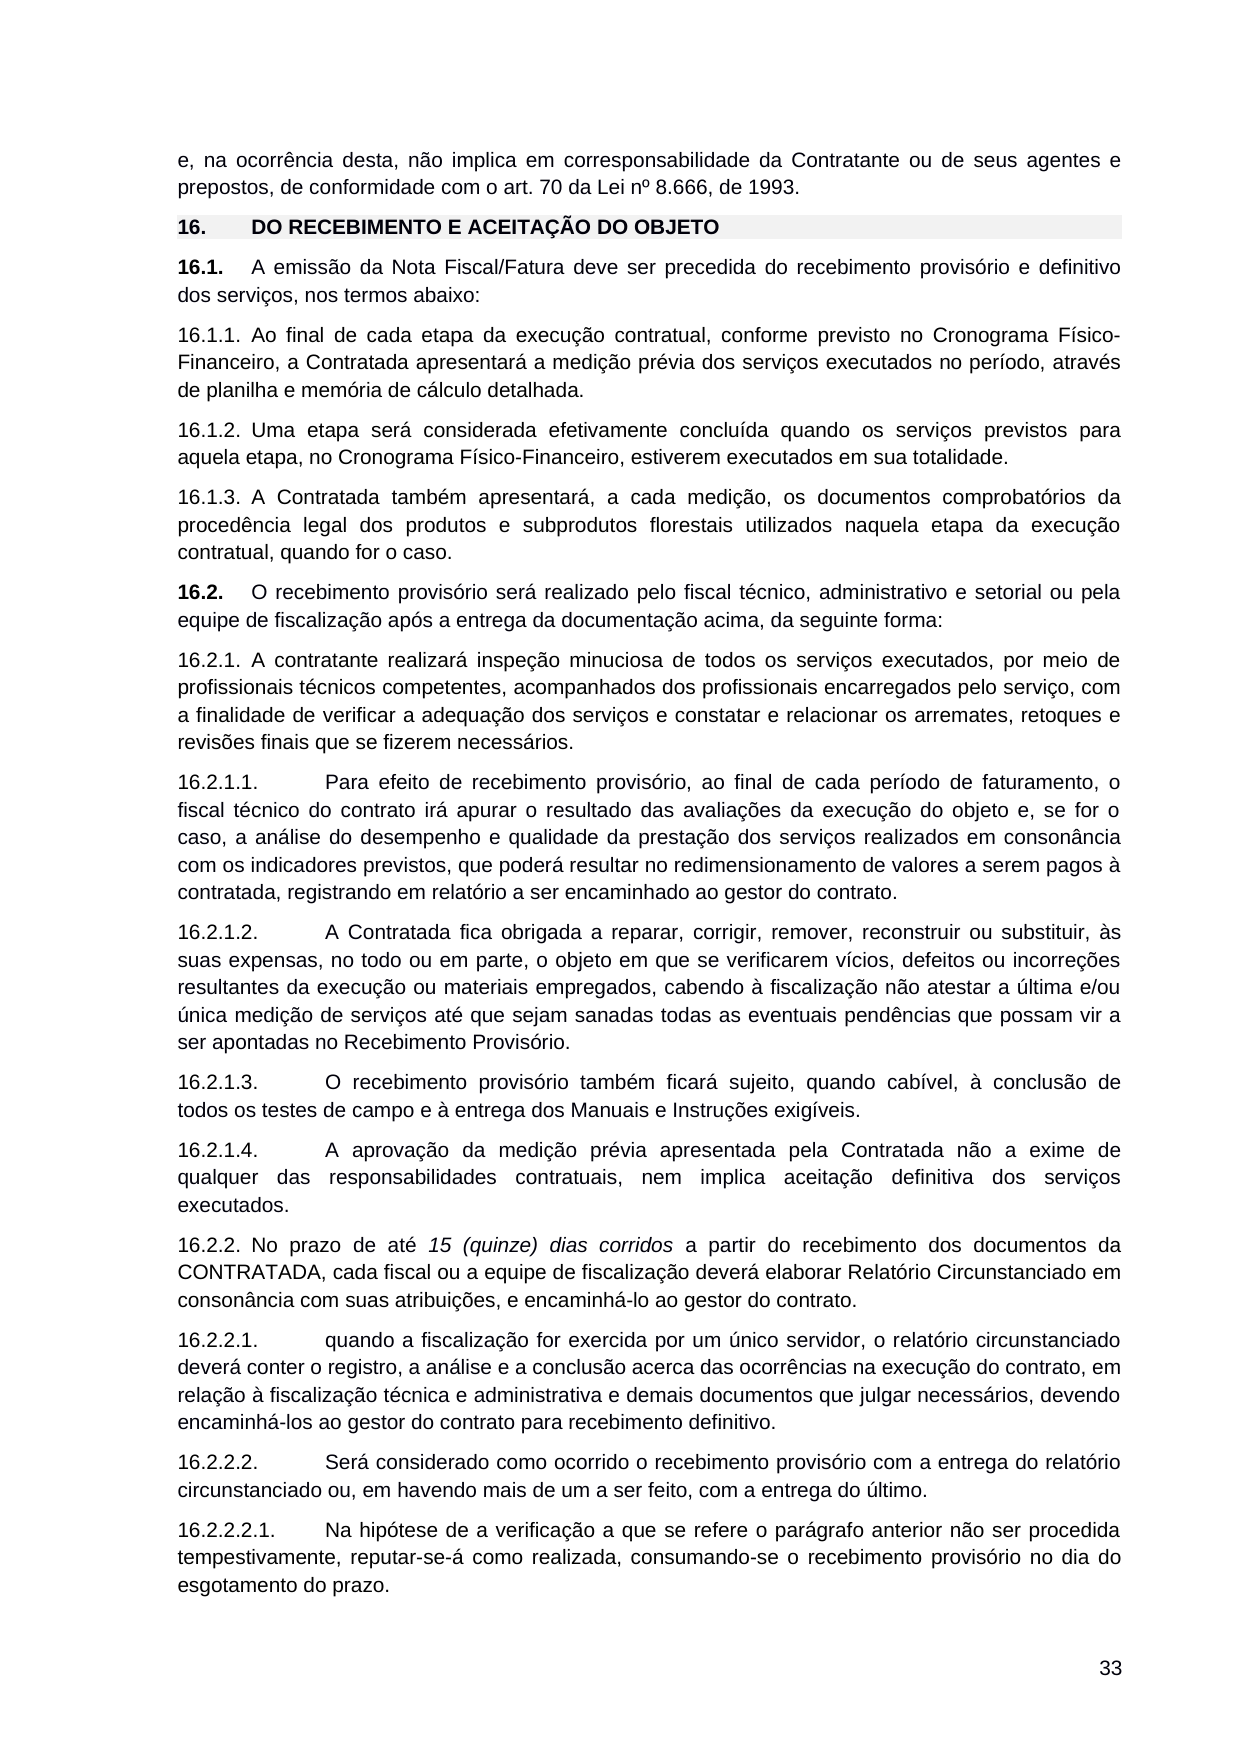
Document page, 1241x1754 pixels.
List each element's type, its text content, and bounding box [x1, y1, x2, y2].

list Para efeito de recebimento provisório, ao final de cada período de faturamento, o fiscal técnico do contrato irá apurar o resultado das avaliações da execução do objeto e, se for o caso, a análise do desempenho e qualidade da prestação dos serviços realizados em consonância com os indicadores previstos, que poderá resultar no redimensionamento de valores a serem pagos à contratada, registrando em relatório a ser encaminhado ao gestor do contrato. [177, 770, 1122, 904]
list A Contratada fica obrigada a reparar, corrigir, remover, reconstruir ou substituir, às suas expensas, no todo ou em parte, o objeto em que se verificarem vícios, defeitos ou incorreções resultantes da execução ou materiais empregados, cabendo à fiscalização não atestar a última e/ou única medição de serviços até que sejam sanadas todas as eventuais pendências que possam vir a ser apontadas no Recebimento Provisório. [177, 920, 1122, 1054]
list Uma etapa será considerada efetivamente concluída quando os serviços previstos para aquela etapa, no Cronograma Físico-Financeiro, estiverem executados em sua totalidade. [177, 418, 1122, 469]
list A Contratada também apresentará, a cada medição, os documentos comprobatórios da procedência legal dos produtos e subprodutos florestais utilizados naquela etapa da execução contratual, quando for o caso. [177, 485, 1122, 564]
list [177, 148, 1122, 199]
list No prazo de até 15 (quinze) dias corridos a partir do recebimento dos documentos da CONTRATADA, cada fiscal ou a equipe de fiscalização deverá elaborar Relatório Circunstanciado em consonância com suas atribuições, e encaminhá-lo ao gestor do contrato. [177, 1233, 1122, 1312]
list Será considerado como ocorrido o recebimento provisório com a entrega do relatório circunstanciado ou, em havendo mais de um a ser feito, com a entrega do último. [177, 1450, 1122, 1502]
list A aprovação da medição prévia apresentada pela Contratada não a exime de qualquer das responsabilidades contratuais, nem implica aceitação definitiva dos serviços executados. [177, 1138, 1122, 1217]
list quando a fiscalização for exercida por um único servidor, o relatório circunstanciado deverá conter o registro, a análise e a conclusão acerca das ocorrências na execução do contrato, em relação à fiscalização técnica e administrativa e demais documentos que julgar necessários, devendo encaminhá-los ao gestor do contrato para recebimento definitivo. [177, 1328, 1122, 1434]
list A emissão da Nota Fiscal/Fatura deve ser precedida do recebimento provisório e definitivo dos serviços, nos termos abaixo: [177, 255, 1122, 307]
list Ao final de cada etapa da execução contratual, conforme previsto no Cronograma Físico-Financeiro, a Contratada apresentará a medição prévia dos serviços executados no período, através de planilha e memória de cálculo detalhada. [177, 323, 1122, 402]
list O recebimento provisório também ficará sujeito, quando cabível, à conclusão de todos os testes de campo e à entrega dos Manuais e Instruções exigíveis. [177, 1070, 1122, 1122]
list O recebimento provisório será realizado pelo fiscal técnico, administrativo e setorial ou pela equipe de fiscalização após a entrega da documentação acima, da seguinte forma: [177, 580, 1122, 632]
list Na hipótese de a verificação a que se refere o parágrafo anterior não ser procedida tempestivamente, reputar-se-á como realizada, consumando-se o recebimento provisório no dia do esgotamento do prazo. [177, 1518, 1122, 1597]
list A contratante realizará inspeção minuciosa de todos os serviços executados, por meio de profissionais técnicos competentes, acompanhados dos profissionais encarregados pelo serviço, com a finalidade de verificar a adequação dos serviços e constatar e relacionar os arremates, retoques e revisões finais que se fizerem necessários. [177, 648, 1122, 754]
list DO RECEBIMENTO E ACEITAÇÃO DO OBJETO [177, 215, 1122, 239]
